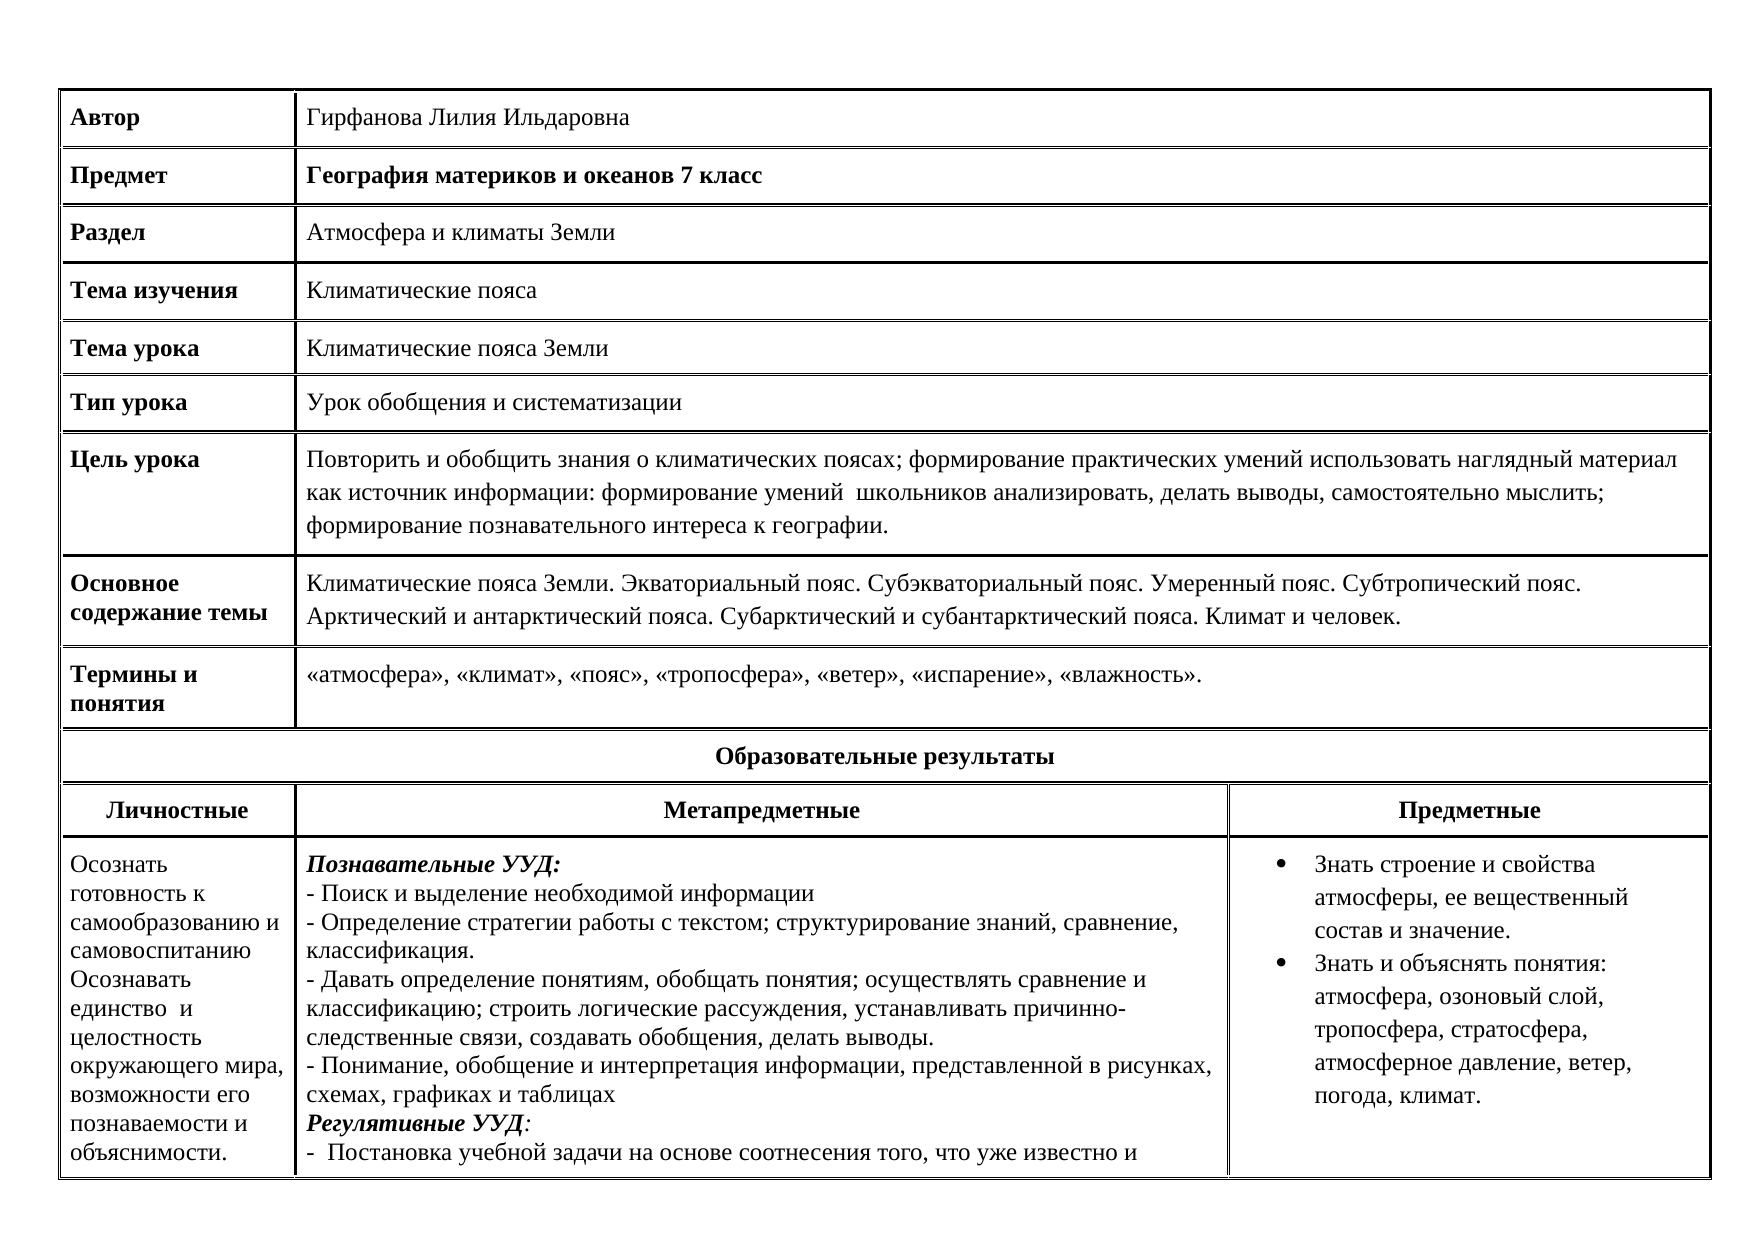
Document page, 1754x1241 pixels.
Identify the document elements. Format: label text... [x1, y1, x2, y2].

table_cell Раздел [61, 203, 294, 261]
table_cell Атмосфера и климаты Земли [297, 203, 1710, 261]
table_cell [295, 838, 1228, 1176]
table_cell Образовательные результаты [61, 727, 1710, 781]
table_cell География материков и океанов 7 класс [295, 146, 1711, 203]
table_cell Предмет [59, 146, 295, 203]
table_cell Повторить и обобщить знания о климатических поясах; формирование практических умений использовать наглядный материал как источник информации: формирование умений школьников анализировать, делать выводы, самостоятельно мыслить; формирование познавательного интереса к географии. [297, 430, 1710, 554]
table_cell Тема изучения [61, 261, 294, 319]
table_cell Тема урока [59, 319, 295, 372]
table_cell Термины и понятия [59, 645, 295, 727]
table_header Гирфанова Лилия Ильдаровна [295, 91, 1709, 146]
table_cell «атмосфера», «климат», «пояс», «тропосфера», «ветер», «испарение», «влажность». [295, 645, 1711, 727]
table_cell Урок обобщения и систематизации [297, 373, 1710, 430]
table_cell Климатические пояса [297, 261, 1709, 319]
table_cell Тип урока [61, 373, 294, 430]
table_cell Основное содержание темы [61, 554, 294, 645]
table_cell Климатические пояса Земли [295, 319, 1711, 372]
table_cell Цель урока [61, 430, 294, 554]
table_cell Метапредметные [297, 785, 1227, 835]
table_cell Предметные [1230, 781, 1710, 835]
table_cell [61, 835, 295, 1176]
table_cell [1229, 835, 1709, 1176]
table_cell Личностные [61, 781, 294, 835]
table_header Автор [61, 90, 295, 146]
table_cell Климатические пояса Земли. Экваториальный пояс. Субэкваториальный пояс. Умеренный пояс. Субтропический пояс. Арктический и антарктический пояса. Субарктический и субантарктический пояса. Климат и человек. [297, 554, 1709, 645]
